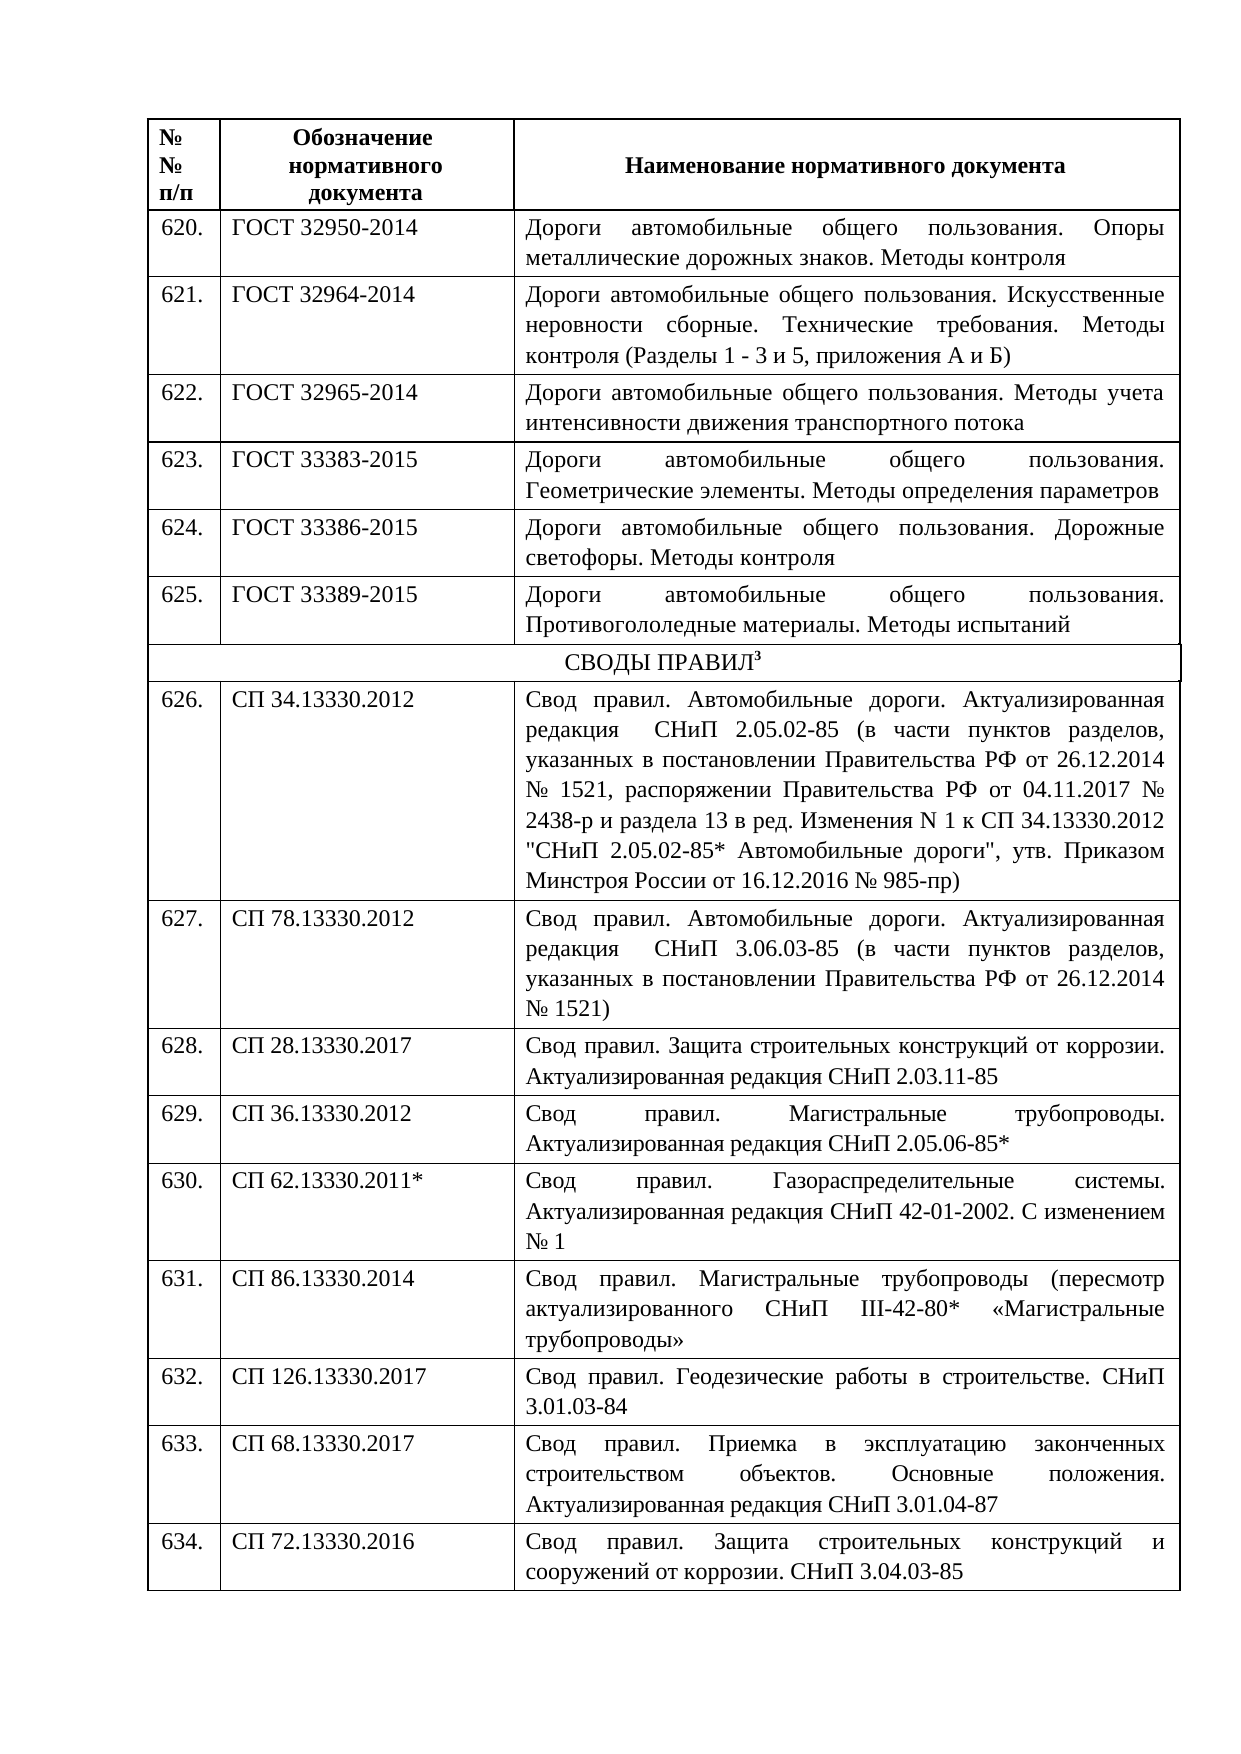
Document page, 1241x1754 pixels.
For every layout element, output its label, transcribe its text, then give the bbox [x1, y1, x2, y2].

table_cell Дороги автомобильные общего пользования. Опоры металлические дорожных знаков. Методы контроля [515, 211, 1179, 276]
table_cell Дороги автомобильные общего пользования. Дорожные светофоры. Методы контроля [515, 510, 1179, 576]
table_cell СП 62.13330.2011* [221, 1164, 514, 1260]
table_cell [149, 1261, 220, 1358]
table_cell Свод правил. Магистральные трубопроводы (пересмотр актуализированного СНиП III-42-80* «Магистральные трубопроводы» [515, 1261, 1179, 1358]
table_cell СП 126.13330.2017 [221, 1359, 514, 1425]
table_cell ГОСТ 32965-2014 [221, 375, 514, 441]
table_cell СП 78.13330.2012 [221, 901, 514, 1028]
table_header Наименование нормативного документа [515, 120, 1179, 209]
table_cell [149, 1029, 220, 1095]
table_cell Свод правил. Защита строительных конструкций и сооружений от коррозии. СНиП 3.04.03-85 [515, 1524, 1179, 1590]
table_cell Дороги автомобильные общего пользования. Методы учета интенсивности движения транспортного потока [515, 375, 1179, 441]
table_cell ГОСТ 32950-2014 [221, 211, 514, 276]
table_cell [149, 577, 220, 643]
table_cell [149, 1426, 220, 1523]
table_cell Свод правил. Защита строительных конструкций от коррозии. Актуализированная редакция СНиП 2.03.11-85 [515, 1029, 1179, 1095]
table_cell СП 72.13330.2016 [221, 1524, 514, 1590]
table_cell СП 68.13330.2017 [221, 1426, 514, 1523]
table_cell ГОСТ 33389-2015 [221, 577, 514, 643]
table_cell Дороги автомобильные общего пользования. Геометрические элементы. Методы определения параметров [515, 443, 1179, 509]
table_cell [149, 375, 220, 441]
table_cell СП 28.13330.2017 [221, 1029, 514, 1095]
table_cell [149, 1164, 220, 1260]
table_cell Свод правил. Автомобильные дороги. Актуализированная редакция СНиП 3.06.03-85 (в части пунктов разделов, указанных в постановлении Правительства РФ от 26.12.2014 № 1521) [515, 901, 1179, 1028]
table_cell СП 36.13330.2012 [221, 1096, 514, 1162]
table_cell [149, 277, 220, 374]
table_cell [149, 682, 220, 899]
table_cell Свод правил. Приемка в эксплуатацию законченных строительством объектов. Основные положения. Актуализированная редакция СНиП 3.01.04-87 [515, 1426, 1179, 1523]
table_cell СП 86.13330.2014 [221, 1261, 514, 1358]
table_cell Дороги автомобильные общего пользования. Искусственные неровности сборные. Технические требования. Методы контроля (Разделы 1 - 3 и 5, приложения А и Б) [515, 277, 1179, 374]
table_cell ГОСТ 32964-2014 [221, 277, 514, 374]
table_cell [149, 1096, 220, 1162]
table_cell ГОСТ 33386-2015 [221, 510, 514, 576]
table_cell [149, 1524, 220, 1590]
table_header №№ п/п [149, 120, 219, 209]
table_cell [149, 1359, 220, 1425]
table_cell СВОДЫ ПРАВИЛ3 [149, 645, 1180, 681]
table_cell ГОСТ 33383-2015 [221, 443, 514, 509]
table_cell Свод правил. Автомобильные дороги. Актуализированная редакция СНиП 2.05.02-85 (в части пунктов разделов, указанных в постановлении Правительства РФ от 26.12.2014 № 1521, распоряжении Правительства РФ от 04.11.2017 № 2438-р и раздела 13 в ред. Изменения N 1 к СП 34.13330.2012 "СНиП 2.05.02-85* Автомобильные дороги", утв. Приказом Минстроя России от 16.12.2016 № 985-пр) [515, 682, 1179, 899]
table_cell [149, 443, 220, 509]
table_cell Свод правил. Магистральные трубопроводы. Актуализированная редакция СНиП 2.05.06-85* [515, 1096, 1179, 1162]
table_cell Свод правил. Газораспределительные системы. Актуализированная редакция СНиП 42-01-2002. С изменением № 1 [515, 1164, 1179, 1260]
table_cell Свод правил. Геодезические работы в строительстве. СНиП 3.01.03-84 [515, 1359, 1179, 1425]
table_cell [149, 901, 220, 1028]
table_cell [149, 510, 220, 576]
table_cell [149, 211, 220, 276]
table_cell Дороги автомобильные общего пользования. Противогололедные материалы. Методы испытаний [515, 577, 1179, 643]
table_cell СП 34.13330.2012 [221, 682, 514, 899]
table_header Обозначение нормативного документа [221, 120, 513, 209]
